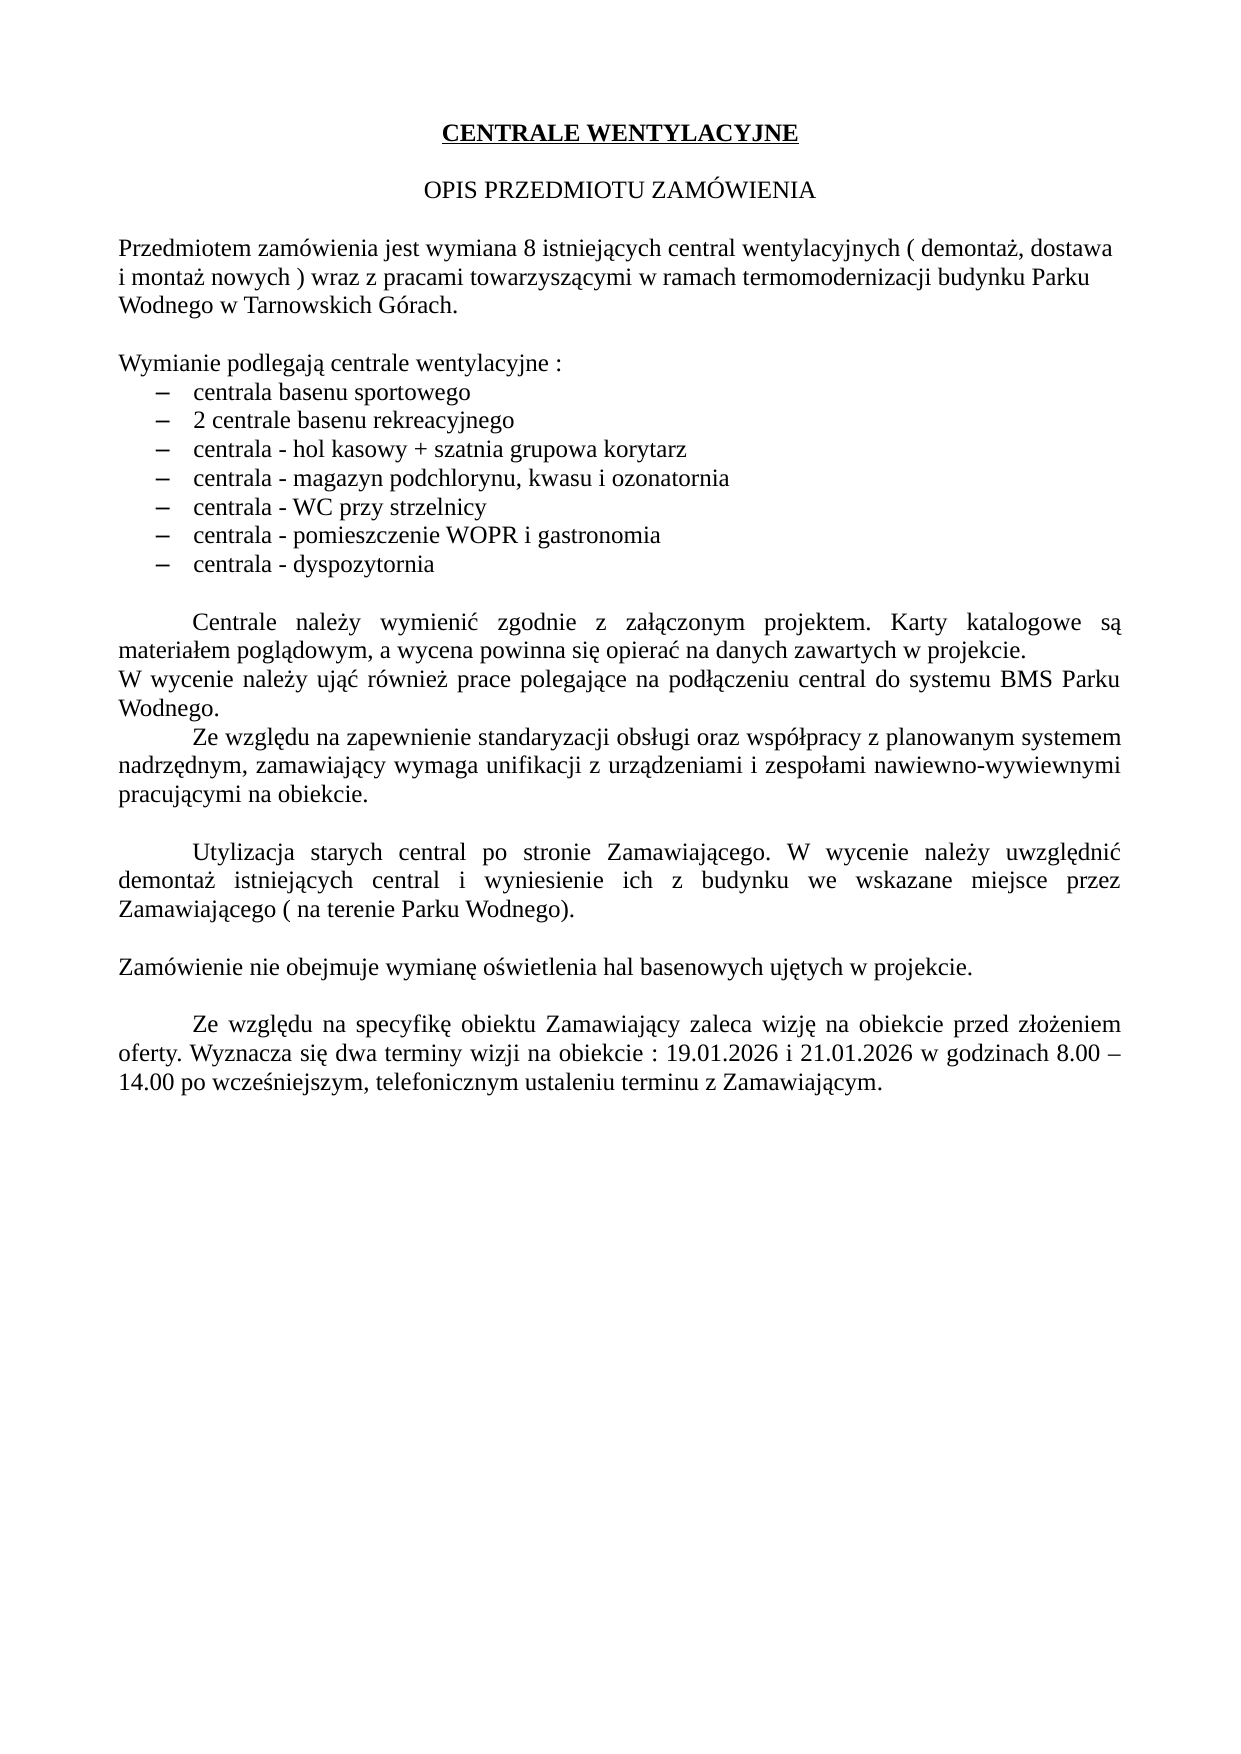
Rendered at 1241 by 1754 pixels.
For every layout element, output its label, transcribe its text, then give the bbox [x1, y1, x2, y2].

list centrala - pomieszczenie WOPR i gastronomia [156, 521, 1122, 549]
text Ze względu na specyfikę obiektu Zamawiający zaleca wizję na obiekcie przed złożeniem oferty. Wyznacza się dwa terminy wizji na obiekcie : 19.01.2026 i 21.01.2026 w godzinach 8.00 – 14.00 po wcześniejszym, telefonicznym ustaleniu terminu z Zamawiającym. [118, 1009, 1122, 1096]
list centrala - magazyn podchlorynu, kwasu i ozonatornia [156, 463, 1122, 492]
list centrala - dyspozytornia [156, 549, 1122, 578]
text CENTRALE WENTYLACYJNE [118, 118, 1122, 147]
text Ze względu na zapewnienie standaryzacji obsługi oraz współpracy z planowanym systemem nadrzędnym, zamawiający wymaga unifikacji z urządzeniami i zespołami nawiewno-wywiewnymi pracującymi na obiekcie. [118, 722, 1122, 808]
text Zamówienie nie obejmuje wymianę oświetlenia hal basenowych ujętych w projekcie. [118, 952, 1122, 981]
text Centrale należy wymienić zgodnie z załączonym projektem. Karty katalogowe są materiałem poglądowym, a wycena powinna się opierać na danych zawartych w projekcie. [118, 607, 1122, 664]
list centrala - WC przy strzelnicy [156, 492, 1122, 521]
list centrala basenu sportowego [156, 377, 1122, 406]
text Utylizacja starych central po stronie Zamawiającego. W wycenie należy uwzględnić demontaż istniejących central i wyniesienie ich z budynku we wskazane miejsce przez Zamawiającego ( na terenie Parku Wodnego). [118, 837, 1122, 923]
text Przedmiotem zamówienia jest wymiana 8 istniejących central wentylacyjnych ( demontaż, dostawa i montaż nowych ) wraz z pracami towarzyszącymi w ramach termomodernizacji budynku Parku Wodnego w Tarnowskich Górach. [118, 233, 1122, 319]
text OPIS PRZEDMIOTU ZAMÓWIENIA [118, 176, 1122, 204]
list 2 centrale basenu rekreacyjnego [156, 406, 1122, 434]
text W wycenie należy ująć również prace polegające na podłączeniu central do systemu BMS Parku Wodnego. [118, 664, 1122, 722]
list centrala - hol kasowy + szatnia grupowa korytarz [156, 434, 1122, 463]
text Wymianie podlegają centrale wentylacyjne : [118, 348, 1122, 377]
